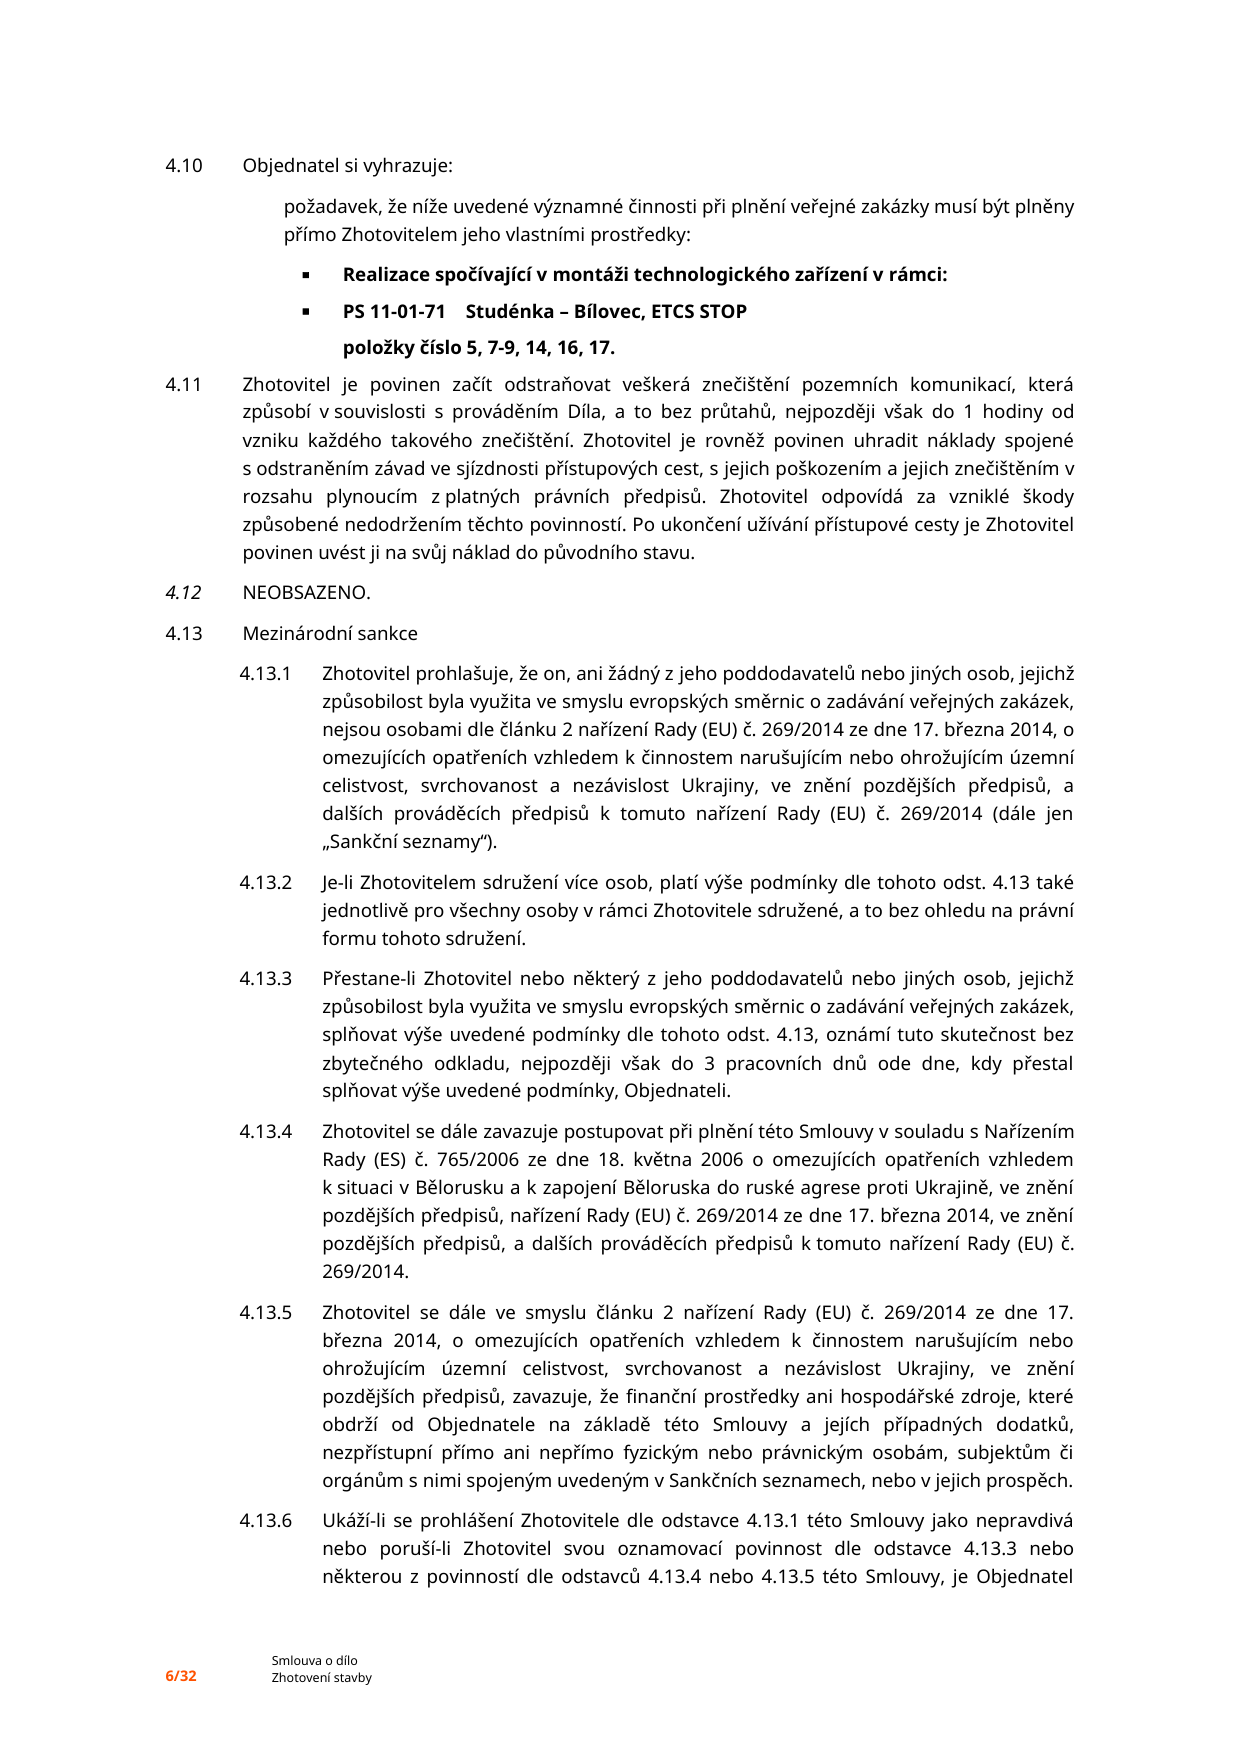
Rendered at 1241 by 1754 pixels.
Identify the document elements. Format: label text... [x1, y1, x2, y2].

list požadavek, že níže uvedené významné činnosti při plnění veřejné zakázky musí být plněny přímo Zhotovitelem jeho vlastními prostředky: [283, 193, 1075, 247]
list Přestane-li Zhotovitel nebo některý z jeho poddodavatelů nebo jiných osob, jejichž způsobilost byla využita ve smyslu evropských směrnic o zadávání veřejných zakázek, splňovat výše uvedené podmínky dle tohoto odst. 4.13, oznámí tuto skutečnost bez zbytečného odkladu, nejpozději však do 3 pracovních dnů ode dne, kdy přestal splňovat výše uvedené podmínky, Objednateli. [239, 966, 1075, 1103]
list Zhotovitel se dále zavazuje postupovat při plnění této Smlouvy v souladu s Nařízením Rady (ES) č. 765/2006 ze dne 18. května 2006 o omezujících opatřeních vzhledem k situaci v Bělorusku a k zapojení Běloruska do ruské agrese proti Ukrajině, ve znění pozdějších předpisů, nařízení Rady (EU) č. 269/2014 ze dne 17. března 2014, ve znění pozdějších předpisů, a dalších prováděcích předpisů k tomuto nařízení Rady (EU) č. 269/2014. [239, 1118, 1075, 1284]
list Je-li Zhotovitelem sdružení více osob, platí výše podmínky dle tohoto odst. 4.13 také jednotlivě pro všechny osoby v rámci Zhotovitele sdružené, a to bez ohledu na právní formu tohoto sdružení. [239, 869, 1075, 951]
list Zhotovitel prohlašuje, že on, ani žádný z jeho poddodavatelů nebo jiných osob, jejichž způsobilost byla využita ve smyslu evropských směrnic o zadávání veřejných zakázek, nejsou osobami dle článku 2 nařízení Rady (EU) č. 269/2014 ze dne 17. března 2014, o omezujících opatřeních vzhledem k činnostem narušujícím nebo ohrožujícím územní celistvost, svrchovanost a nezávislost Ukrajiny, ve znění pozdějších předpisů, a dalších prováděcích předpisů k tomuto nařízení Rady (EU) č. 269/2014 (dále jen „Sankční seznamy“). [239, 661, 1075, 854]
list Zhotovitel je povinen začít odstraňovat veškerá znečištění pozemních komunikací, která způsobí v souvislosti s prováděním Díla, a to bez průtahů, nejpozději však do 1 hodiny od vzniku každého takového znečištění. Zhotovitel je rovněž povinen uhradit náklady spojené s odstraněním závad ve sjízdnosti přístupových cest, s jejich poškozením a jejich znečištěním v rozsahu plynoucím z platných právních předpisů. Zhotovitel odpovídá za vzniklé škody způsobené nedodržením těchto povinností. Po ukončení užívání přístupové cesty je Zhotovitel povinen uvést ji na svůj náklad do původního stavu. [165, 371, 1075, 564]
list Objednatel si vyhrazuje: [165, 153, 1075, 178]
list NEOBSAZENO. [165, 579, 1075, 605]
list Zhotovitel se dále ve smyslu článku 2 nařízení Rady (EU) č. 269/2014 ze dne 17. března 2014, o omezujících opatřeních vzhledem k činnostem narušujícím nebo ohrožujícím územní celistvost, svrchovanost a nezávislost Ukrajiny, ve znění pozdějších předpisů, zavazuje, že finanční prostředky ani hospodářské zdroje, které obdrží od Objednatele na základě této Smlouvy a jejích případných dodatků, nezpřístupní přímo ani nepřímo fyzickým nebo právnickým osobám, subjektům či orgánům s nimi spojeným uvedeným v Sankčních seznamech, nebo v jejich prospěch. [239, 1299, 1075, 1493]
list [239, 1508, 1075, 1589]
list položky číslo 5, 7-9, 14, 16, 17. [331, 334, 1075, 360]
list Mezinárodní sankce [165, 620, 1075, 646]
text Realizace spočívající v montáži technologického zařízení v rámci: [301, 262, 1075, 287]
text PS 11-01-71 Studénka – Bílovec, ETCS STOP [301, 298, 1075, 324]
